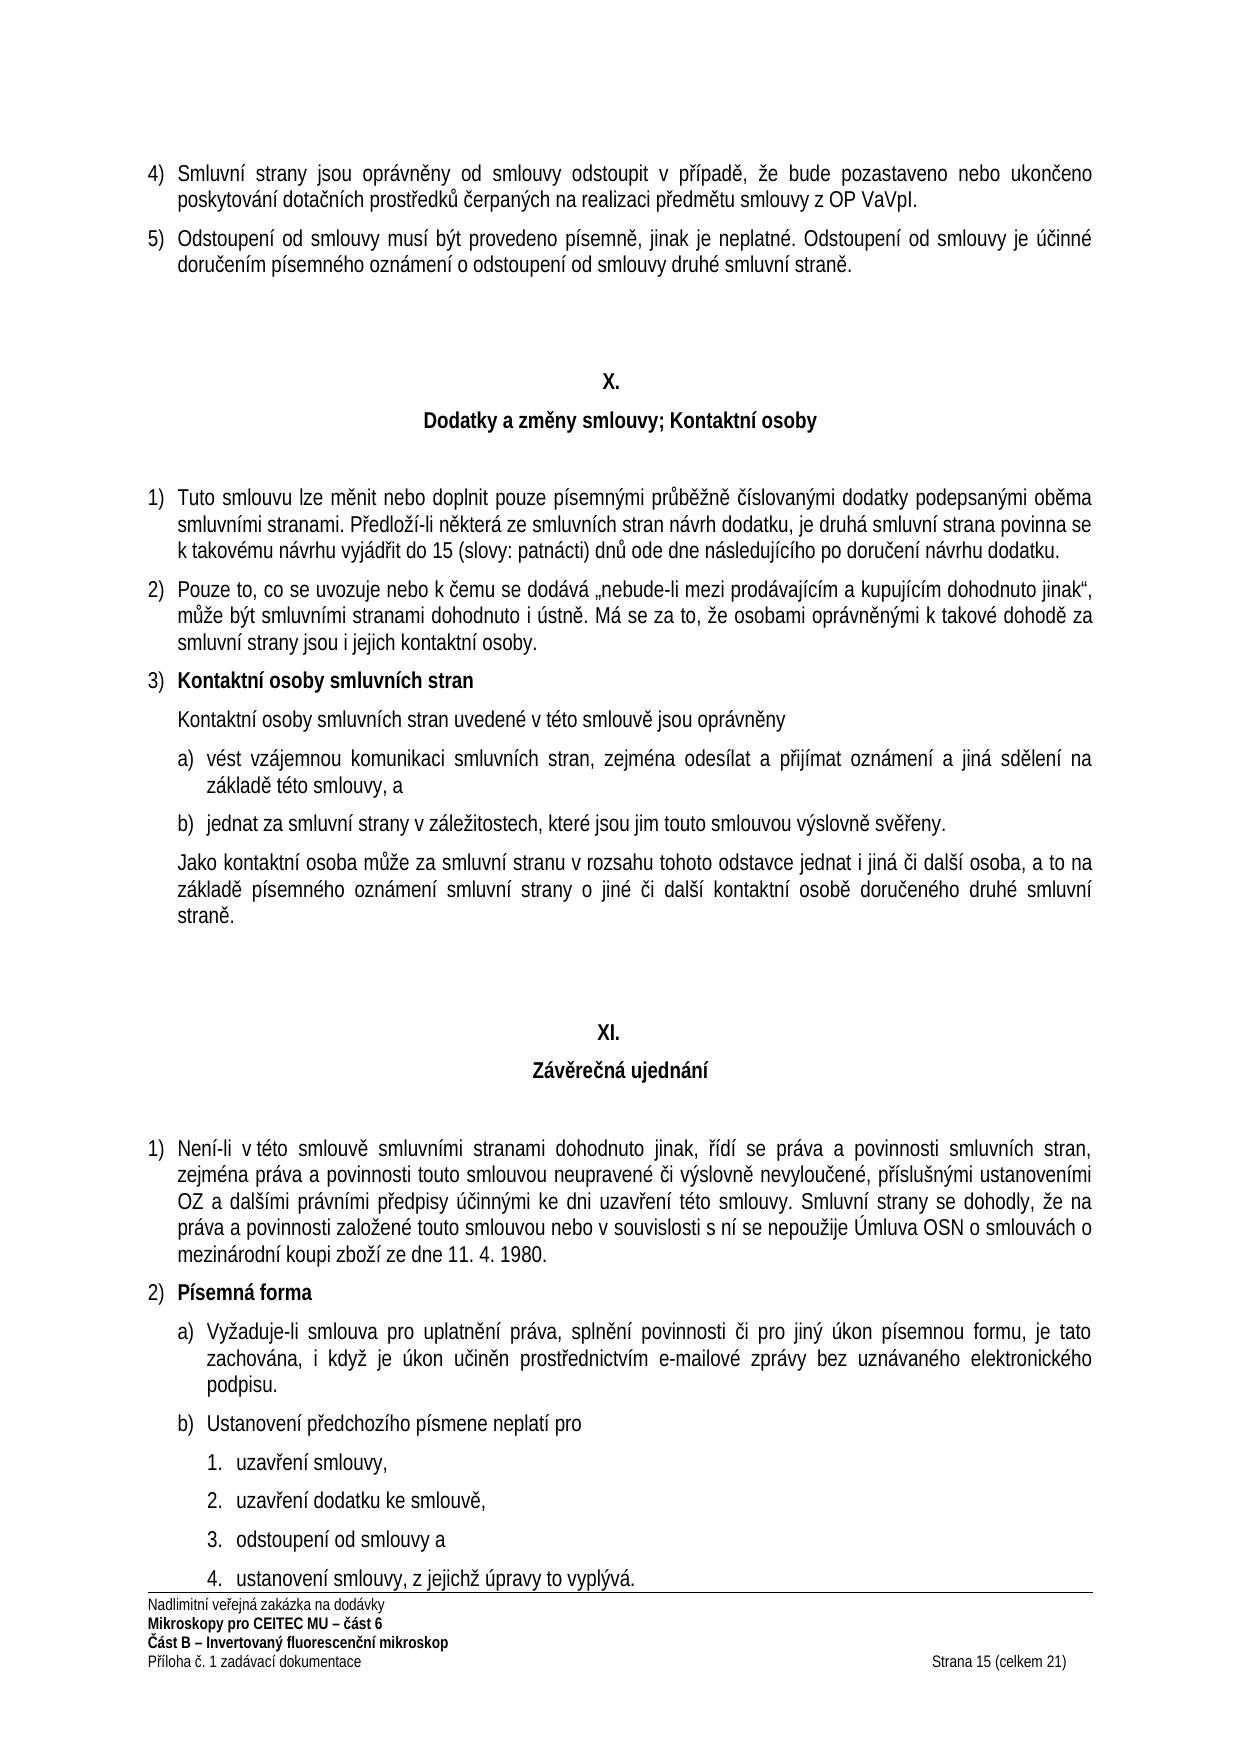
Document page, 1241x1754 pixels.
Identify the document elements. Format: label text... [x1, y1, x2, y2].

list vést vzájemnou komunikaci smluvních stran, zejména odesílat a přijímat oznámení a jiná sdělení na základě této smlouvy, a [177, 745, 1093, 798]
list ustanovení smlouvy, z jejichž úpravy to vyplývá. [207, 1565, 1093, 1592]
list Písemná forma [148, 1279, 1093, 1306]
text Dodatky a změny smlouvy; Kontaktní osoby [148, 407, 1093, 433]
list Tuto smlouvu lze měnit nebo doplnit pouze písemnými průběžně číslovanými dodatky podepsanými oběma smluvními stranami. Předloží-li některá ze smluvních stran návrh dodatku, je druhá smluvní strana povinna se k takovému návrhu vyjádřit do 15 (slovy: patnácti) dnů ode dne následujícího po doručení návrhu dodatku. [148, 484, 1093, 563]
list Vyžaduje-li smlouva pro uplatnění práva, splnění povinnosti či pro jiný úkon písemnou formu, je tato zachována, i když je úkon učiněn prostřednictvím e-mailové zprávy bez uznávaného elektronického podpisu. [177, 1318, 1093, 1397]
list Pouze to, co se uvozuje nebo k čemu se dodává „nebude-li mezi prodávajícím a kupujícím dohodnuto jinak“, může být smluvními stranami dohodnuto i ústně. Má se za to, že osobami oprávněnými k takové dohodě za smluvní strany jsou i jejich kontaktní osoby. [148, 576, 1093, 655]
list uzavření smlouvy, [207, 1449, 1093, 1475]
list jednat za smluvní strany v záležitostech, které jsou jim touto smlouvou výslovně svěřeny. [177, 810, 1093, 837]
text Závěrečná ujednání [148, 1057, 1093, 1084]
list Kontaktní osoby smluvních stran [148, 667, 1093, 694]
list odstoupení od smlouvy a [207, 1526, 1093, 1553]
list uzavření dodatku ke smlouvě, [207, 1487, 1093, 1514]
list Není-li v této smlouvě smluvními stranami dohodnuto jinak, řídí se práva a povinnosti smluvních stran, zejména práva a povinnosti touto smlouvou neupravené či výslovně nevyloučené, příslušnými ustanoveními OZ a dalšími právními předpisy účinnými ke dni uzavření této smlouvy. Smluvní strany se dohodly, že na práva a povinnosti založené touto smlouvou nebo v souvislosti s ní se nepoužije Úmluva OSN o smlouvách o mezinárodní koupi zboží ze dne 11. 4. 1980. [148, 1135, 1093, 1267]
text Kontaktní osoby smluvních stran uvedené v této smlouvě jsou oprávněny [177, 706, 1093, 733]
list Smluvní strany jsou oprávněny od smlouvy odstoupit v případě, že bude pozastaveno nebo ukončeno poskytování dotačních prostředků čerpaných na realizaci předmětu smlouvy z OP VaVpI. [148, 160, 1093, 212]
text Jako kontaktní osoba může za smluvní stranu v rozsahu tohoto odstavce jednat i jiná či další osoba, a to na základě písemného oznámení smluvní strany o jiné či další kontaktní osobě doručeného druhé smluvní straně. [177, 849, 1093, 928]
list Ustanovení předchozího písmene neplatí pro [177, 1410, 1093, 1436]
list Odstoupení od smlouvy musí být provedeno písemně, jinak je neplatné. Odstoupení od smlouvy je účinné doručením písemného oznámení o odstoupení od smlouvy druhé smluvní straně. [148, 225, 1093, 278]
